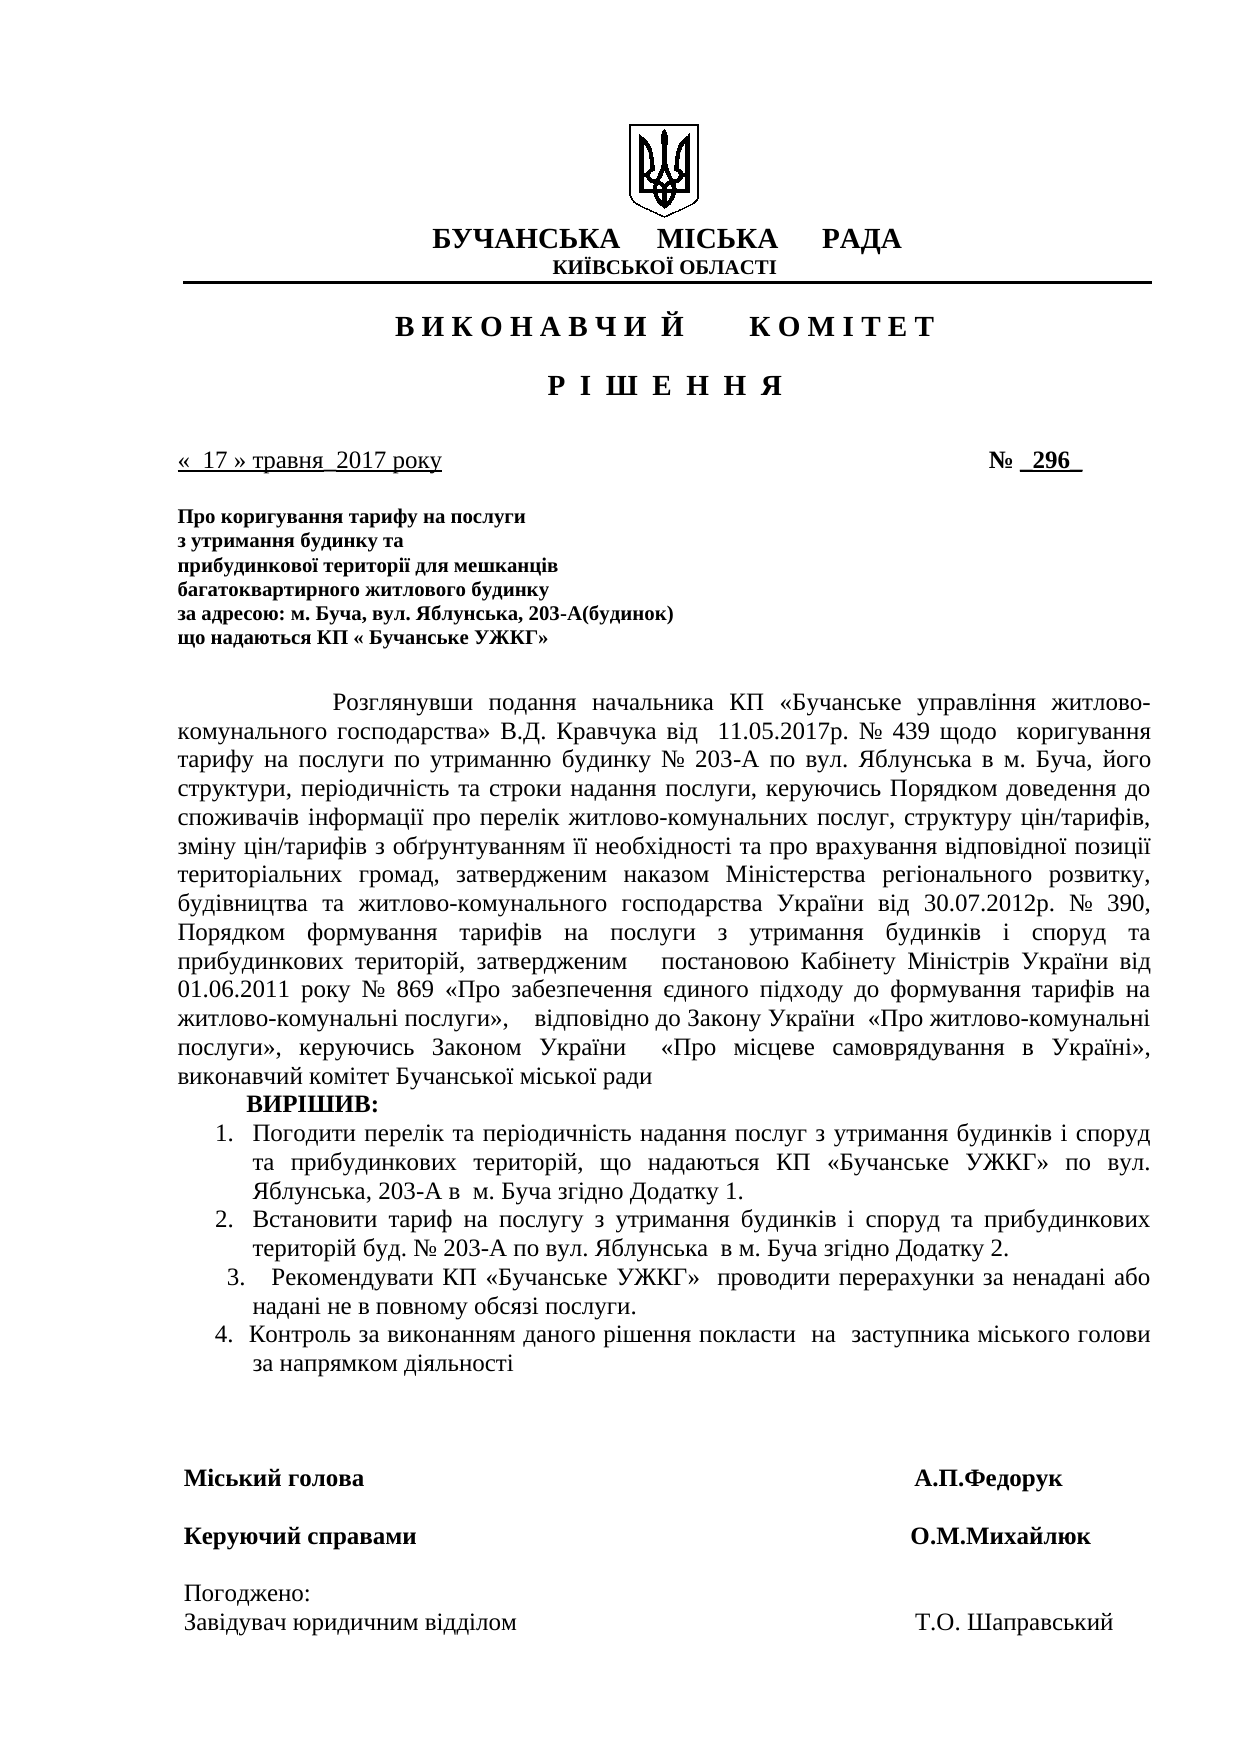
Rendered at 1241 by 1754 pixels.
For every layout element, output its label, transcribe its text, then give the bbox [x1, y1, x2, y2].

text Завідувач юридичним відділом Т.О. Шаправський [177, 1607, 1152, 1636]
subtitle КИЇВСЬКОЇ ОБЛАСТІ [183, 255, 1152, 281]
title з утримання будинку та [177, 528, 1152, 552]
title прибудинкової території для мешканців [177, 552, 1152, 577]
title за адресою: м. Буча, вул. Яблунська, 203-А(будинок) [177, 601, 1152, 625]
subtitle В И К О Н А В Ч И Й К О М І Т Е Т [177, 309, 1152, 343]
text Розглянувши подання начальника КП «Бучанське управління житлово-комунального господарства» В.Д. Кравчука від 11.05.2017р. № 439 щодо коригування тарифу на послуги по утриманню будинку № 203-А по вул. Яблунська в м. Буча, його структури, періодичність та строки надання послуги, керуючись Порядком доведення до споживачів інформації про перелік житлово-комунальних послуг, структуру цін/тарифів, зміну цін/тарифів з обґрунтуванням її необхідності та про врахування відповідної позиції територіальних громад, затвердженим наказом Міністерства регіонального розвитку, будівництва та житлово-комунального господарства України від 30.07.2012р. № 390, Порядком формування тарифів на послуги з утримання будинків і споруд та прибудинкових територій, затвердженим постановою Кабінету Міністрів України від 01.06.2011 року № 869 «Про забезпечення єдиного підходу до формування тарифів на житлово-комунальні послуги», відповідно до Закону України «Про житлово-комунальні послуги», керуючись Законом України «Про місцеве самоврядування в Україні», виконавчий комітет Бучанської міської ради [177, 687, 1152, 1089]
text ВИРІШИВ: [177, 1089, 1152, 1118]
text 4. Контроль за виконанням даного рішення покласти на заступника міського голови за напрямком діяльності [207, 1319, 1152, 1377]
title що надаються КП « Бучанське УЖКГ» [177, 625, 1152, 649]
text БУЧАНСЬКА МІСЬКА РАДА [183, 221, 1152, 255]
text Погоджено: [183, 1578, 1152, 1607]
text Міський голова А.П.Федорук [183, 1463, 1152, 1492]
list Встановити тариф на послугу з утримання будинків і споруд та прибудинкових територій буд. № 203-А по вул. Яблунська в м. Буча згідно Додатку 2. [215, 1204, 1152, 1262]
title Про коригування тарифу на послуги [177, 504, 1152, 528]
text Керуючий справами О.М.Михайлюк [183, 1521, 1152, 1549]
subtitle « 17 » травня_2017 року № _296_ [177, 445, 1152, 474]
list Погодити перелік та періодичність надання послуг з утримання будинків і споруд та прибудинкових територій, що надаються КП «Бучанське УЖКГ» по вул. Яблунська, 203-А в м. Буча згідно Додатку 1. [215, 1118, 1152, 1204]
text 3. Рекомендувати КП «Бучанське УЖКГ» проводити перерахунки за ненадані або надані не в повному обсязі послуги. [183, 1262, 1152, 1319]
subtitle Р І Ш Е Н Н Я [177, 368, 1152, 401]
title багатоквартирного житлового будинку [177, 577, 1152, 601]
